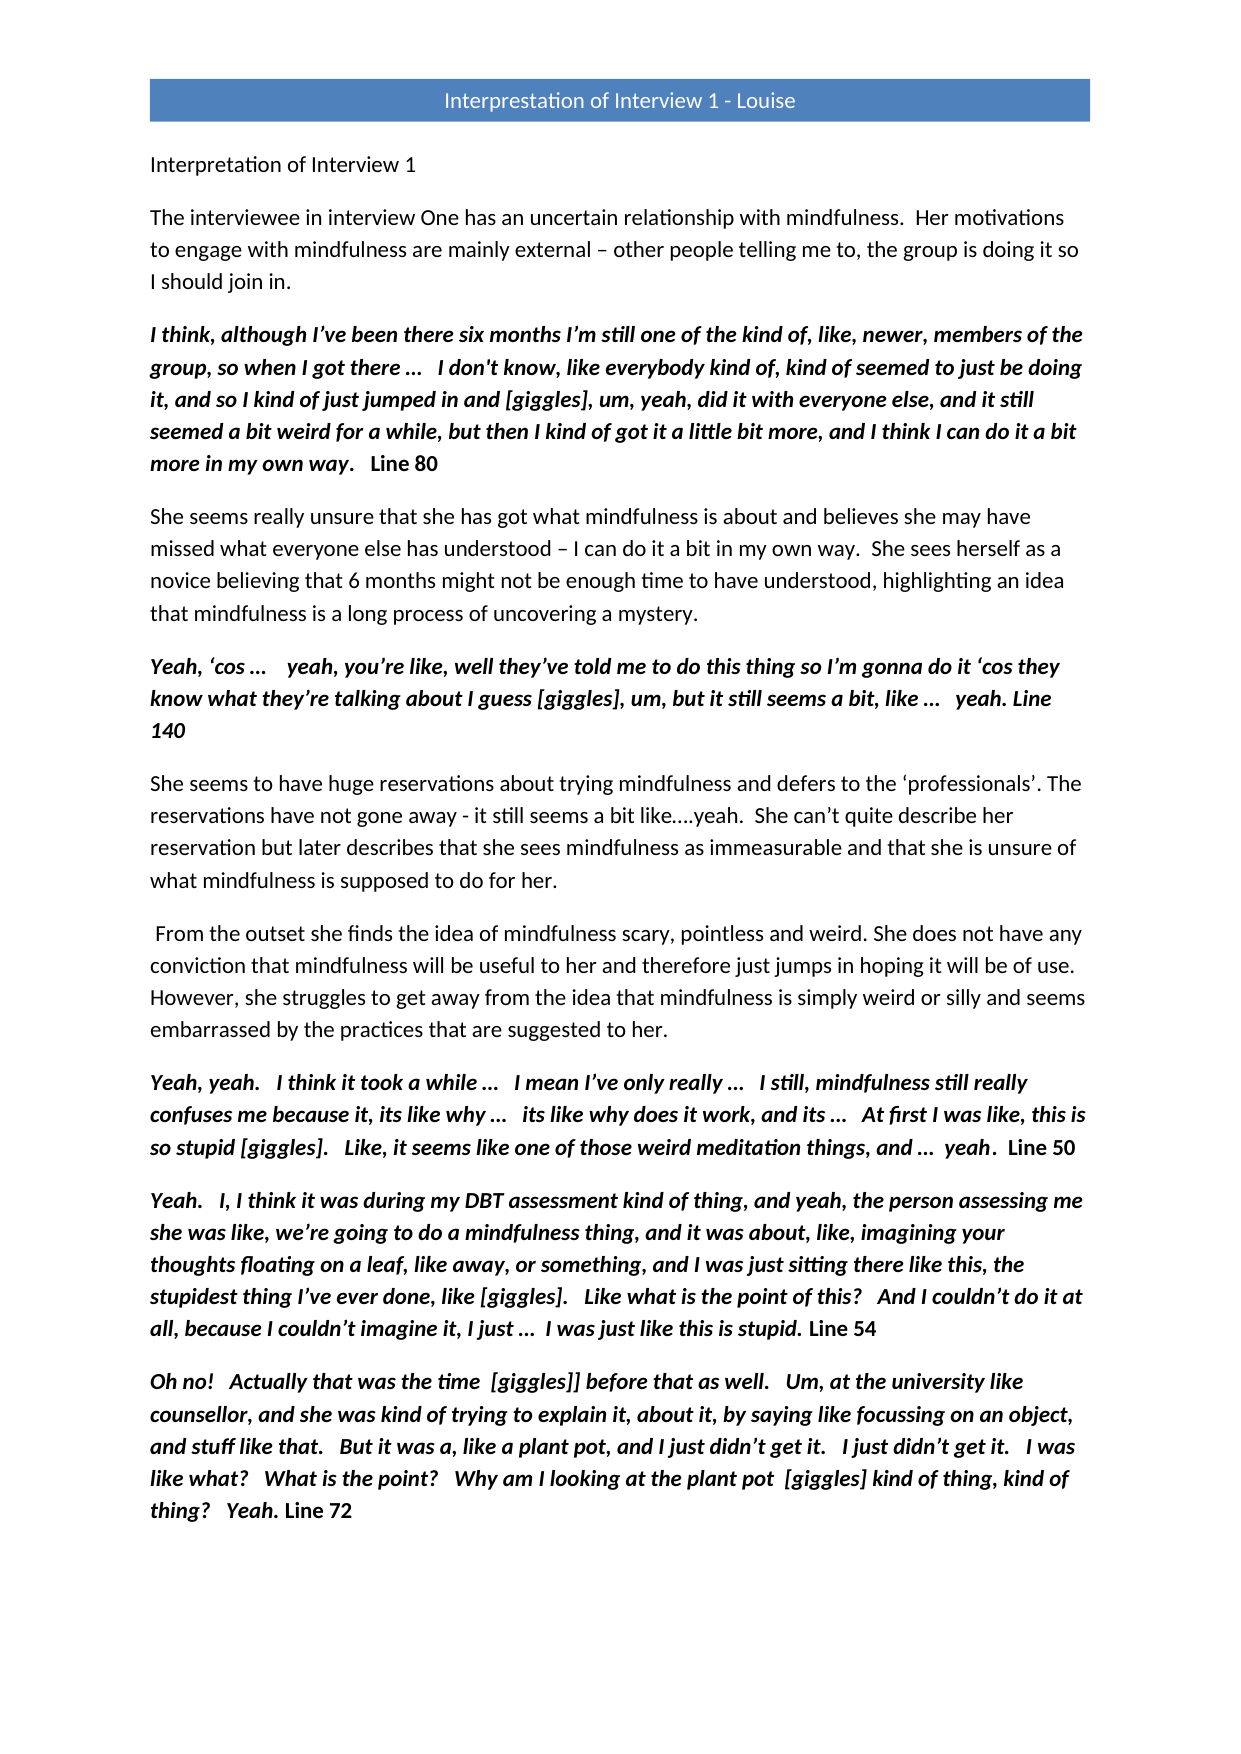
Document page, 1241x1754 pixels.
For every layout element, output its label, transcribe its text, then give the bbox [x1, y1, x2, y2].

text She seems to have huge reservations about trying mindfulness and defers to the ‘professionals’. The reservations have not gone away - it still seems a bit like….yeah. She can’t quite describe her reservation but later describes that she sees mindfulness as immeasurable and that she is unsure of what mindfulness is supposed to do for her. [150, 769, 1090, 894]
text From the outset she finds the idea of mindfulness scary, pointless and weird. She does not have any conviction that mindfulness will be useful to her and therefore just jumps in hoping it will be of use. However, she struggles to get away from the idea that mindfulness is simply weird or silly and seems embarrassed by the practices that are suggested to her. [150, 919, 1090, 1043]
text She seems really unsure that she has got what mindfulness is about and believes she may have missed what everyone else has understood – I can do it a bit in my own way. She sees herself as a novice believing that 6 months might not be enough time to have understood, highlighting an idea that mindfulness is a long process of uncovering a mystery. [150, 502, 1090, 627]
text Yeah, ‘cos … yeah, you’re like, well they’ve told me to do this thing so I’m gonna do it ‘cos they know what they’re talking about I guess [giggles], um, but it still seems a bit, like … yeah. Line 140 [150, 652, 1090, 744]
text Oh no! Actually that was the time [giggles]] before that as well. Um, at the university like counsellor, and she was kind of trying to explain it, about it, by saying like focussing on an object, and stuff like that. But it was a, like a plant pot, and I just didn’t get it. I just didn’t get it. I was like what? What is the point? Why am I looking at the plant pot [giggles] kind of thing, kind of thing? Yeah. Line 72 [150, 1367, 1090, 1524]
text The interviewee in interview One has an uncertain relationship with mindfulness. Her motivations to engage with mindfulness are mainly external – other people telling me to, the group is doing it so I should join in. [150, 203, 1090, 295]
text I think, although I’ve been there six months I’m still one of the kind of, like, newer, members of the group, so when I got there … I don't know, like everybody kind of, kind of seemed to just be doing it, and so I kind of just jumped in and [giggles], um, yeah, did it with everyone else, and it still seemed a bit weird for a while, but then I kind of got it a little bit more, and I think I can do it a bit more in my own way. Line 80 [150, 320, 1090, 477]
text Interpretation of Interview 1 [150, 150, 1090, 178]
text Yeah, yeah. I think it took a while … I mean I’ve only really … I still, mindfulness still really confuses me because it, its like why … its like why does it work, and its … At first I was like, this is so stupid [giggles]. Like, it seems like one of those weird meditation things, and … yeah. Line 50 [150, 1068, 1090, 1161]
text Yeah. I, I think it was during my DBT assessment kind of thing, and yeah, the person assessing me she was like, we’re going to do a mindfulness thing, and it was about, like, imagining your thoughts floating on a leaf, like away, or something, and I was just sitting there like this, the stupidest thing I’ve ever done, like [giggles]. Like what is the point of this? And I couldn’t do it at all, because I couldn’t imagine it, I just … I was just like this is stupid. Line 54 [150, 1186, 1090, 1342]
